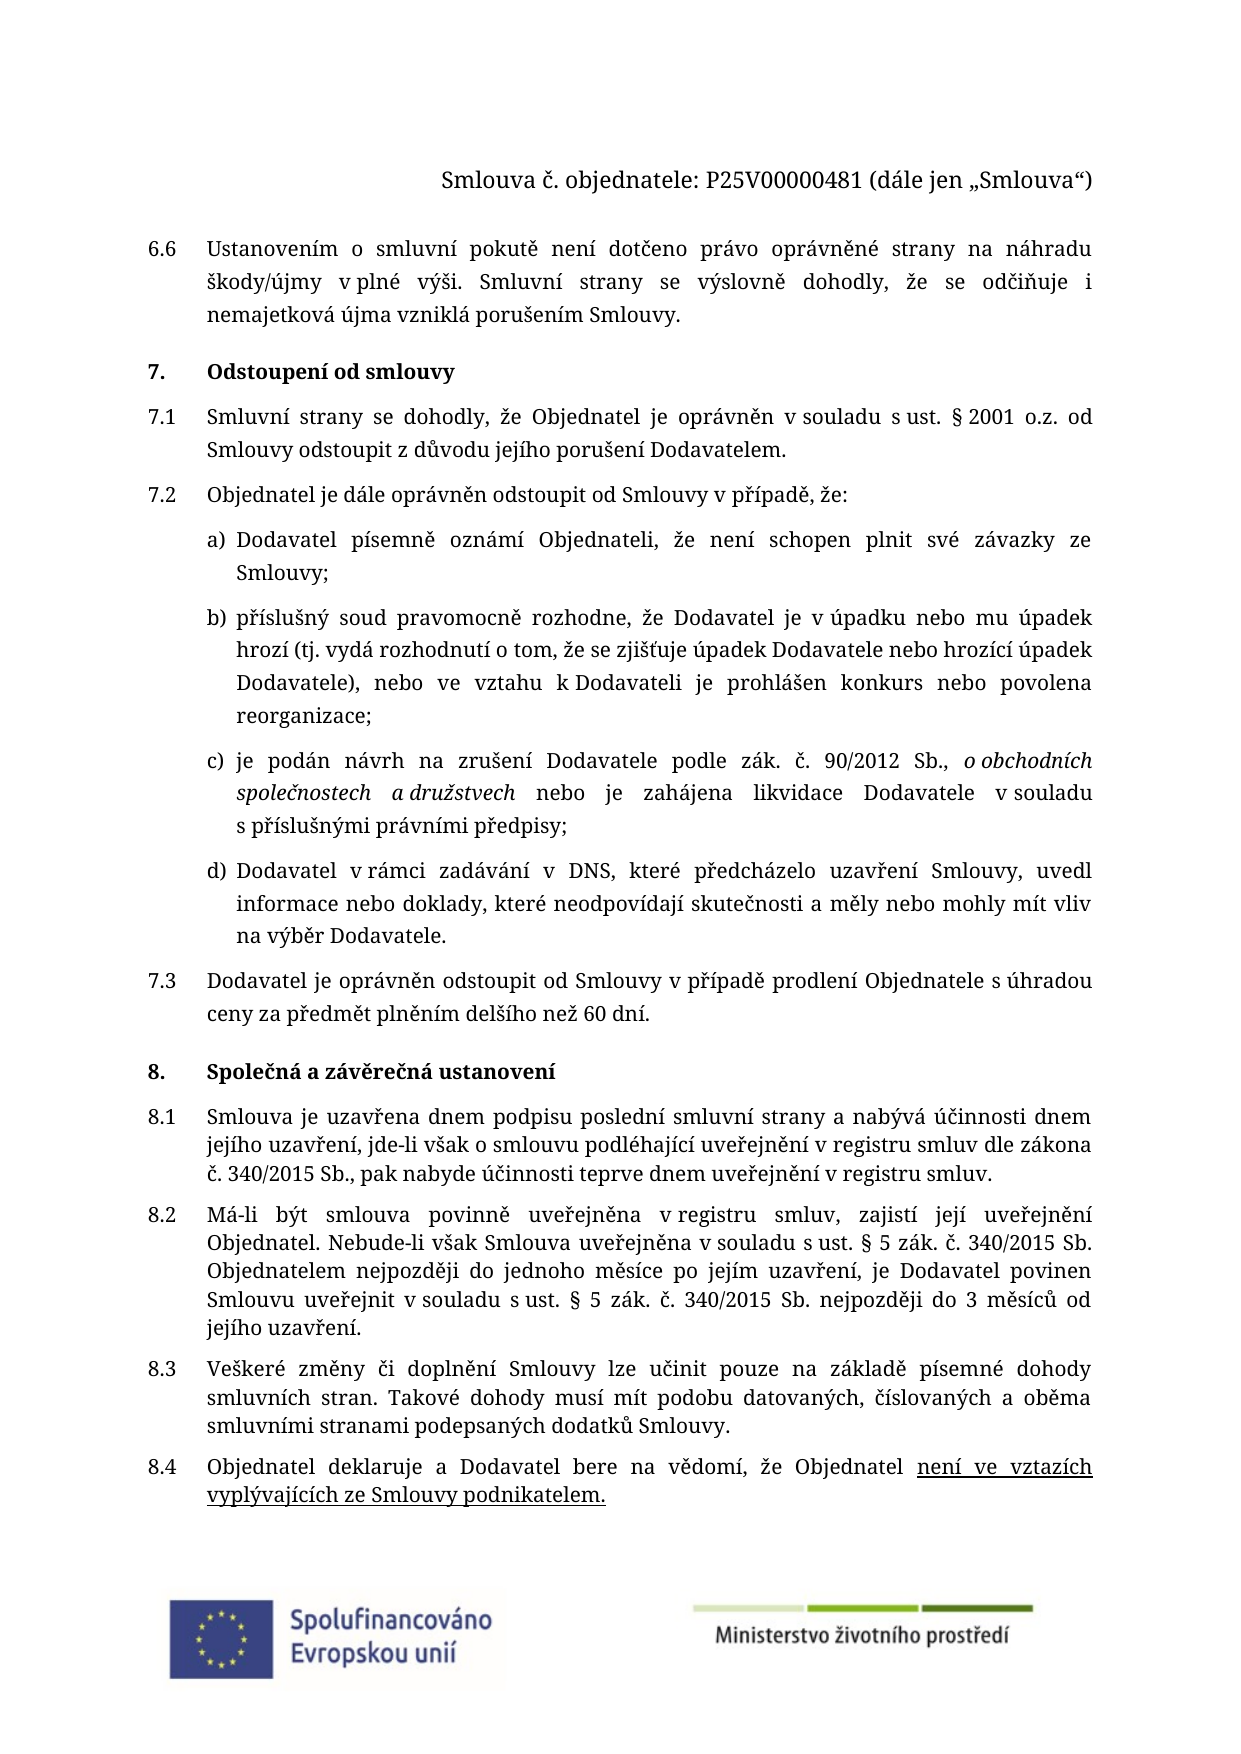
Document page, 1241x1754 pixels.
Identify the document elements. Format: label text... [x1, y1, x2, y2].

list příslušný soud pravomocně rozhodne, že Dodavatel je v úpadku nebo mu úpadek hrozí (tj. vydá rozhodnutí o tom, že se zjišťuje úpadek Dodavatele nebo hrozící úpadek Dodavatele), nebo ve vztahu k Dodavateli je prohlášen konkurs nebo povolena reorganizace; [207, 603, 1093, 729]
picture [147, 1528, 1093, 1726]
list Objednatel je dále oprávněn odstoupit od Smlouvy v případě, že: [148, 480, 1093, 509]
list Smluvní strany se dohodly, že Objednatel je oprávněn v souladu s ust. § 2001 o.z. od Smlouvy odstoupit z důvodu jejího porušení Dodavatelem. [148, 402, 1093, 463]
list Společná a závěrečná ustanovení [148, 1057, 1093, 1085]
list Dodavatel v rámci zadávání v DNS, které předcházelo uzavření Smlouvy, uvedl informace nebo doklady, které neodpovídají skutečnosti a měly nebo mohly mít vliv na výběr Dodavatele. [207, 856, 1093, 950]
list Objednatel deklaruje a Dodavatel bere na vědomí, že Objednatel není ve vztazích vyplývajících ze Smlouvy podnikatelem. [148, 1452, 1093, 1509]
list Odstoupení od smlouvy [148, 357, 1093, 386]
list Smlouva je uzavřena dnem podpisu poslední smluvní strany a nabývá účinnosti dnem jejího uzavření, jde-li však o smlouvu podléhající uveřejnění v registru smluv dle zákona č. 340/2015 Sb., pak nabyde účinnosti teprve dnem uveřejnění v registru smluv. [148, 1102, 1093, 1187]
list Dodavatel písemně oznámí Objednateli, že není schopen plnit své závazky ze Smlouvy; [207, 525, 1093, 586]
list Veškeré změny či doplnění Smlouvy lze učinit pouze na základě písemné dohody smluvních stran. Takové dohody musí mít podobu datovaných, číslovaných a oběma smluvními stranami podepsaných dodatků Smlouvy. [148, 1354, 1093, 1440]
list Ustanovením o smluvní pokutě není dotčeno právo oprávněné strany na náhradu škody/újmy v plné výši. Smluvní strany se výslovně dohodly, že se odčiňuje i nemajetková újma vzniklá porušením Smlouvy. [148, 234, 1093, 328]
list je podán návrh na zrušení Dodavatele podle zák. č. 90/2012 Sb., o obchodních společnostech a družstvech nebo je zahájena likvidace Dodavatele v souladu s příslušnými právními předpisy; [207, 746, 1093, 839]
list Dodavatel je oprávněn odstoupit od Smlouvy v případě prodlení Objednatele s úhradou ceny za předmět plněním delšího než 60 dní. [148, 967, 1093, 1028]
list Má-li být smlouva povinně uveřejněna v registru smluv, zajistí její uveřejnění Objednatel. Nebude-li však Smlouva uveřejněna v souladu s ust. § 5 zák. č. 340/2015 Sb. Objednatelem nejpozději do jednoho měsíce po jejím uzavření, je Dodavatel povinen Smlouvu uveřejnit v souladu s ust. § 5 zák. č. 340/2015 Sb. nejpozději do 3 měsíců od jejího uzavření. [148, 1200, 1093, 1342]
